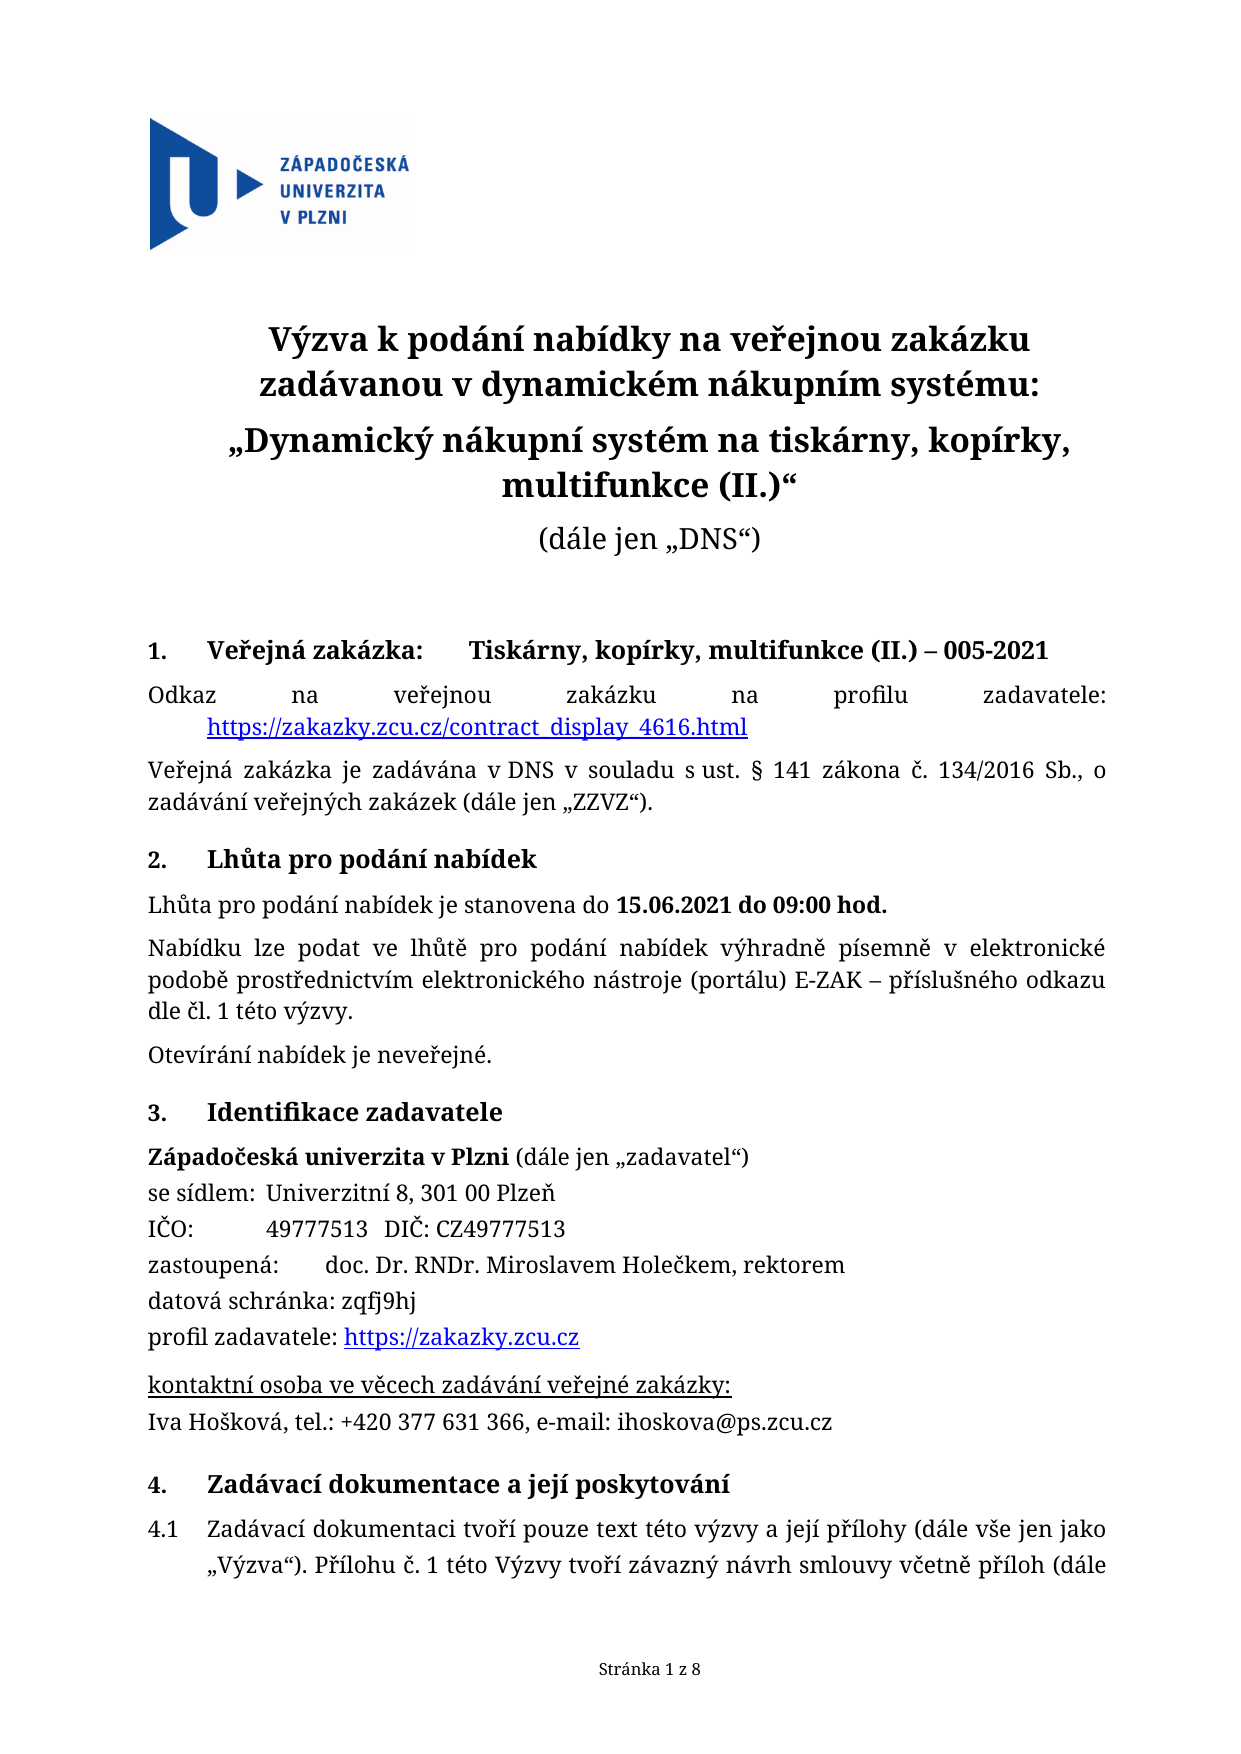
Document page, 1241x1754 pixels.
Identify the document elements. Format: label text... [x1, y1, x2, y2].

text datová schránka: zqfj9hj [148, 1285, 1107, 1316]
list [148, 1513, 1107, 1580]
text profil zadavatele: https://zakazky.zcu.cz [148, 1321, 1107, 1352]
text Odkaz na veřejnou zakázku na profilu zadavatele: https://zakazky.zcu.cz/contract_display_4616.html [148, 679, 1107, 742]
subtitle Identifikace zadavatele [148, 1095, 1107, 1129]
text Západočeská univerzita v Plzni (dále jen „zadavatel“) [148, 1141, 1107, 1173]
text Otevírání nabídek je neveřejné. [148, 1038, 1107, 1070]
text (dále jen „DNS“) [192, 518, 1107, 558]
text Lhůta pro podání nabídek je stanovena do 15.06.2021 do 09:00 hod. [148, 888, 1107, 920]
text Nabídku lze podat ve lhůtě pro podání nabídek výhradně písemně v elektronické podobě prostřednictvím elektronického nástroje (portálu) E-ZAK – příslušného odkazu dle čl. 1 této výzvy. [148, 932, 1107, 1026]
text Veřejná zakázka je zadávána v DNS v souladu s ust. § 141 zákona č. 134/2016 Sb., o zadávání veřejných zakázek (dále jen „ZZVZ“). [148, 754, 1107, 817]
subtitle Veřejná zakázka: Tiskárny, kopírky, multifunkce (II.) – 005-2021 [148, 633, 1107, 667]
subtitle Lhůta pro podání nabídek [148, 842, 1107, 876]
text „Dynamický nákupní systém na tiskárny, kopírky, multifunkce (II.)“ [192, 417, 1107, 508]
text Iva Hošková, tel.: +420 377 631 366, e-mail: ihoskova@ps.zcu.cz [148, 1405, 1107, 1437]
text se sídlem: Univerzitní 8, 301 00 Plzeň [148, 1177, 1107, 1208]
text zastoupená: doc. Dr. RNDr. Miroslavem Holečkem, rektorem [148, 1249, 1107, 1280]
text Výzva k podání nabídky na veřejnou zakázku zadávanou v dynamickém nákupním systému: [192, 316, 1107, 406]
text kontaktní osoba ve věcech zadávání veřejné zakázky: [148, 1369, 1107, 1401]
picture [150, 118, 409, 250]
text IČO: 49777513 DIČ: CZ49777513 [148, 1213, 1107, 1244]
subtitle Zadávací dokumentace a její poskytování [148, 1466, 1107, 1500]
